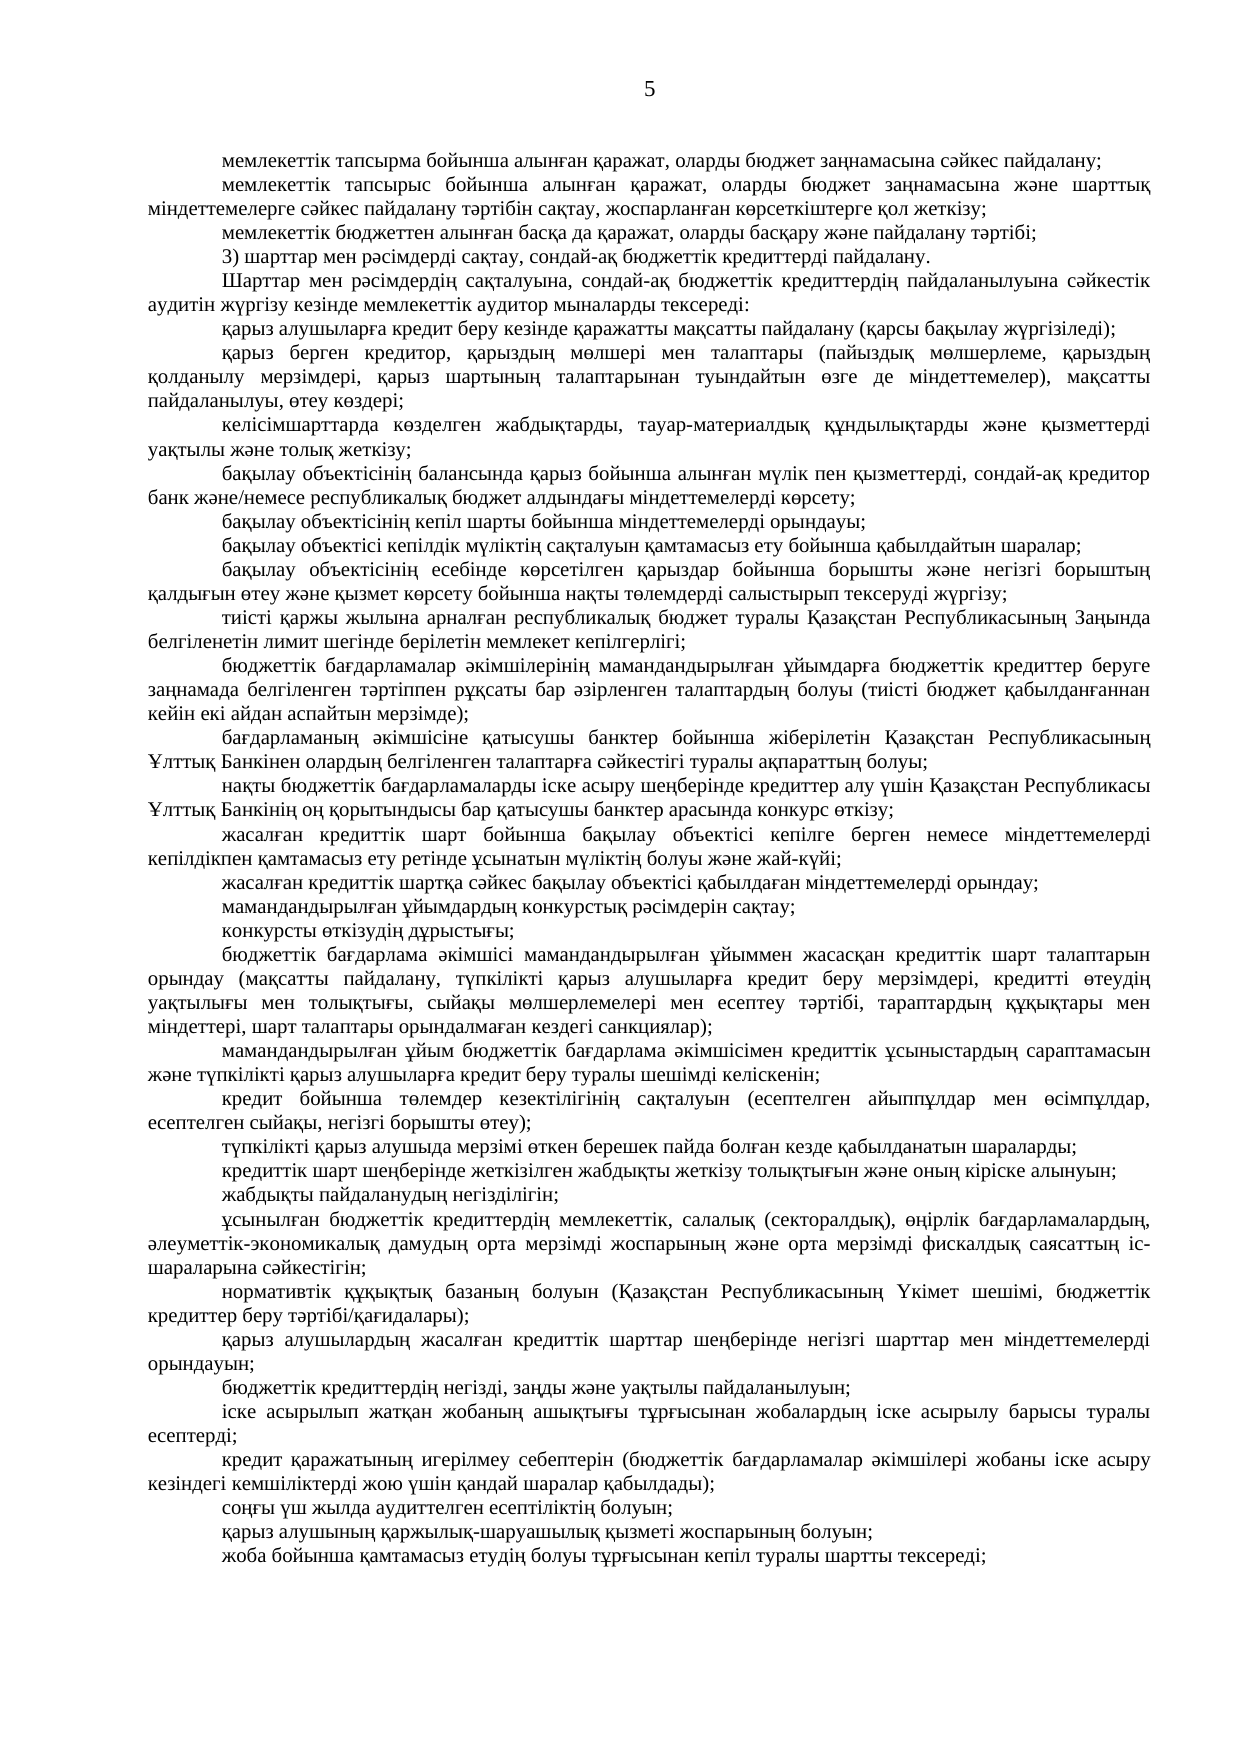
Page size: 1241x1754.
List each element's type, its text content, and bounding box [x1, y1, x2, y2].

text тиісті қаржы жылына арналған республикалық бюджет туралы Қазақстан Республикасының Заңында белгіленетін лимит шегінде берілетін мемлекет кепілгерлігі; [148, 605, 1152, 653]
text бақылау объектісі кепілдік мүліктің сақталуын қамтамасыз ету бойынша қабылдайтын шаралар; [148, 533, 1152, 557]
text қарыз алушының қаржылық-шаруашылық қызметі жоспарының болуын; [148, 1519, 1152, 1543]
text бюджеттік бағдарлама әкімшісі мамандандырылған ұйыммен жасасқан кредиттік шарт талаптарын орындау (мақсатты пайдалану, түпкілікті қарыз алушыларға кредит беру мерзімдері, кредитті өтеудің уақтылығы мен толықтығы, сыйақы мөлшерлемелері мен есептеу тәртібі, тараптардың құқықтары мен міндеттері, шарт талаптары орындалмаған кездегі санкциялар); [148, 942, 1152, 1038]
text бағдарламаның әкімшісіне қатысушы банктер бойынша жіберілетін Қазақстан Республикасының Ұлттық Банкінен олардың белгіленген талаптарға сәйкестігі туралы ақпараттың болуы; [148, 725, 1152, 773]
text Шарттар мен рәсімдердің сақталуына, сондай-ақ бюджеттік кредиттердің пайдаланылуына сәйкестік аудитін жүргізу кезінде мемлекеттік аудитор мыналарды тексереді: [148, 268, 1152, 316]
text кредит қаражатының игерілмеу себептерін (бюджеттік бағдарламалар әкімшілері жобаны іске асыру кезіндегі кемшіліктерді жою үшін қандай шаралар қабылдады); [148, 1447, 1152, 1495]
text мемлекеттік тапсырма бойынша алынған қаражат, оларды бюджет заңнамасына сәйкес пайдалану; [148, 148, 1152, 172]
text нормативтік құқықтық базаның болуын (Қазақстан Республикасының Үкімет шешімі, бюджеттік кредиттер беру тәртібі/қағидалары); [148, 1279, 1152, 1327]
text мемлекеттік тапсырыс бойынша алынған қаражат, оларды бюджет заңнамасына және шарттық міндеттемелерге сәйкес пайдалану тәртібін сақтау, жоспарланған көрсеткіштерге қол жеткізу; [148, 172, 1152, 220]
text жасалған кредиттік шартқа сәйкес бақылау объектісі қабылдаған міндеттемелерді орындау; [148, 869, 1152, 894]
text жоба бойынша қамтамасыз етудің болуы тұрғысынан кепіл туралы шартты тексереді; [148, 1543, 1152, 1567]
text мамандандырылған ұйымдардың конкурстық рәсімдерін сақтау; [148, 894, 1152, 918]
text 3) шарттар мен рәсімдерді сақтау, сондай-ақ бюджеттік кредиттерді пайдалану. [148, 244, 1152, 268]
text іске асырылып жатқан жобаның ашықтығы тұрғысынан жобалардың іске асырылу барысы туралы есептерді; [148, 1399, 1152, 1447]
text қарыз алушылардың жасалған кредиттік шарттар шеңберінде негізгі шарттар мен міндеттемелерді орындауын; [148, 1327, 1152, 1375]
text мамандандырылған ұйым бюджеттік бағдарлама әкімшісімен кредиттік ұсыныстардың сараптамасын және түпкілікті қарыз алушыларға кредит беру туралы шешімді келіскенін; [148, 1038, 1152, 1086]
text бақылау объектісінің кепіл шарты бойынша міндеттемелерді орындауы; [148, 509, 1152, 533]
text ұсынылған бюджеттік кредиттердің мемлекеттік, салалық (секторалдық), өңірлік бағдарламалардың, әлеуметтік-экономикалық дамудың орта мерзімді жоспарының және орта мерзімді фискалдық саясаттың іс-шараларына сәйкестігін; [148, 1206, 1152, 1279]
text бақылау объектісінің есебінде көрсетілген қарыздар бойынша борышты және негізгі борыштың қалдығын өтеу және қызмет көрсету бойынша нақты төлемдерді салыстырып тексеруді жүргізу; [148, 557, 1152, 605]
text бюджеттік бағдарламалар әкімшілерінің мамандандырылған ұйымдарға бюджеттік кредиттер беруге заңнамада белгіленген тәртіппен рұқсаты бар әзірленген талаптардың болуы (тиісті бюджет қабылданғаннан кейін екі айдан аспайтын мерзімде); [148, 653, 1152, 725]
text нақты бюджеттік бағдарламаларды іске асыру шеңберінде кредиттер алу үшін Қазақстан Республикасы Ұлттық Банкінің оң қорытындысы бар қатысушы банктер арасында конкурс өткізу; [148, 773, 1152, 821]
text қарыз алушыларға кредит беру кезінде қаражатты мақсатты пайдалану (қарсы бақылау жүргізіледі); [148, 316, 1152, 340]
text кредит бойынша төлемдер кезектілігінің сақталуын (есептелген айыппұлдар мен өсімпұлдар, есептелген сыйақы, негізгі борышты өтеу); [148, 1086, 1152, 1134]
text түпкілікті қарыз алушыда мерзімі өткен берешек пайда болған кезде қабылданатын шараларды; [148, 1134, 1152, 1158]
text кредиттік шарт шеңберінде жеткізілген жабдықты жеткізу толықтығын және оның кіріске алынуын; [148, 1158, 1152, 1182]
text бюджеттік кредиттердің негізді, заңды және уақтылы пайдаланылуын; [148, 1375, 1152, 1399]
text жабдықты пайдаланудың негізділігін; [148, 1182, 1152, 1206]
text соңғы үш жылда аудиттелген есептіліктің болуын; [148, 1495, 1152, 1519]
text келісімшарттарда көзделген жабдықтарды, тауар-материалдық құндылықтарды және қызметтерді уақтылы және толық жеткізу; [148, 412, 1152, 461]
text мемлекеттік бюджеттен алынған басқа да қаражат, оларды басқару және пайдалану тәртібі; [148, 220, 1152, 244]
text конкурсты өткізудің дұрыстығы; [148, 918, 1152, 942]
text жасалған кредиттік шарт бойынша бақылау объектісі кепілге берген немесе міндеттемелерді кепілдікпен қамтамасыз ету ретінде ұсынатын мүліктің болуы және жай-күйі; [148, 821, 1152, 869]
text қарыз берген кредитор, қарыздың мөлшері мен талаптары (пайыздық мөлшерлеме, қарыздың қолданылу мерзімдері, қарыз шартының талаптарынан туындайтын өзге де міндеттемелер), мақсатты пайдаланылуы, өтеу көздері; [148, 340, 1152, 412]
